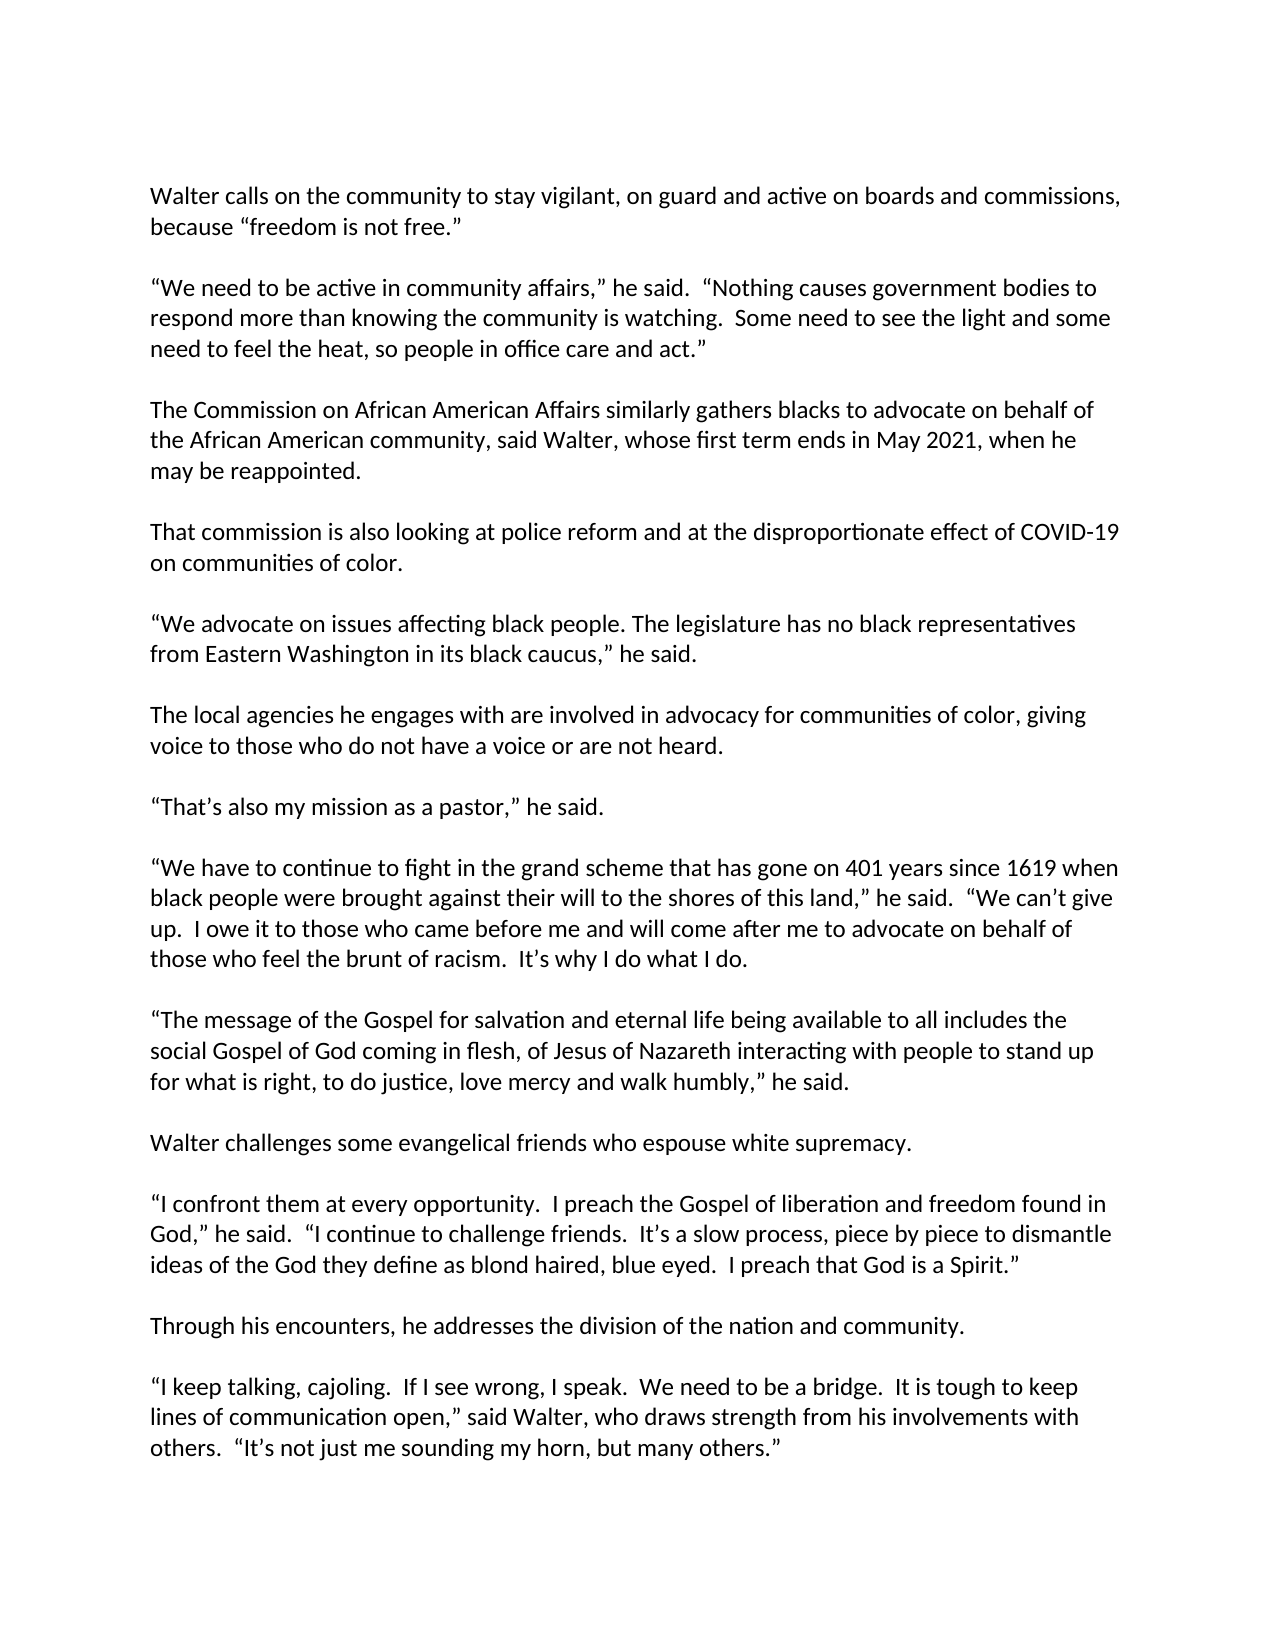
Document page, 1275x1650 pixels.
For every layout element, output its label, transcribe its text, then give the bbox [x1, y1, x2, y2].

text The Commission on African American Affairs similarly gathers blacks to advocate on behalf of the African American community, said Walter, whose first term ends in May 2021, when he may be reappointed. [150, 394, 1125, 486]
text “That’s also my mission as a pastor,” he said. [150, 791, 1125, 821]
text Through his encounters, he addresses the division of the nation and community. [150, 1310, 1125, 1340]
text “We have to continue to fight in the grand scheme that has gone on 401 years since 1619 when black people were brought against their will to the shores of this land,” he said. “We can’t give up. I owe it to those who came before me and will come after me to advocate on behalf of those who feel the brunt of racism. It’s why I do what I do. [150, 852, 1125, 974]
text “We need to be active in community affairs,” he said. “Nothing causes government bodies to respond more than knowing the community is watching. Some need to see the light and some need to feel the heat, so people in office care and act.” [150, 272, 1125, 364]
text The local agencies he engages with are involved in advocacy for communities of color, giving voice to those who do not have a voice or are not heard. [150, 699, 1125, 760]
text “I confront them at every opportunity. I preach the Gospel of liberation and freedom found in God,” he said. “I continue to challenge friends. It’s a slow process, piece by piece to dismantle ideas of the God they define as blond haired, blue eyed. I preach that God is a Spirit.” [150, 1188, 1125, 1279]
text That commission is also looking at police reform and at the disproportionate effect of COVID-19 on communities of color. [150, 516, 1125, 577]
text “The message of the Gospel for salvation and eternal life being available to all includes the social Gospel of God coming in flesh, of Jesus of Nazareth interacting with people to stand up for what is right, to do justice, love mercy and walk humbly,” he said. [150, 1004, 1125, 1096]
text “I keep talking, cajoling. If I see wrong, I speak. We need to be a bridge. It is tough to keep lines of communication open,” said Walter, who draws strength from his involvements with others. “It’s not just me sounding my horn, but many others.” [150, 1371, 1125, 1462]
text Walter challenges some evangelical friends who espouse white supremacy. [150, 1127, 1125, 1157]
text “We advocate on issues affecting black people. The legislature has no black representatives from Eastern Washington in its black caucus,” he said. [150, 608, 1125, 669]
text Walter calls on the community to stay vigilant, on guard and active on boards and commissions, because “freedom is not free.” [150, 181, 1125, 242]
